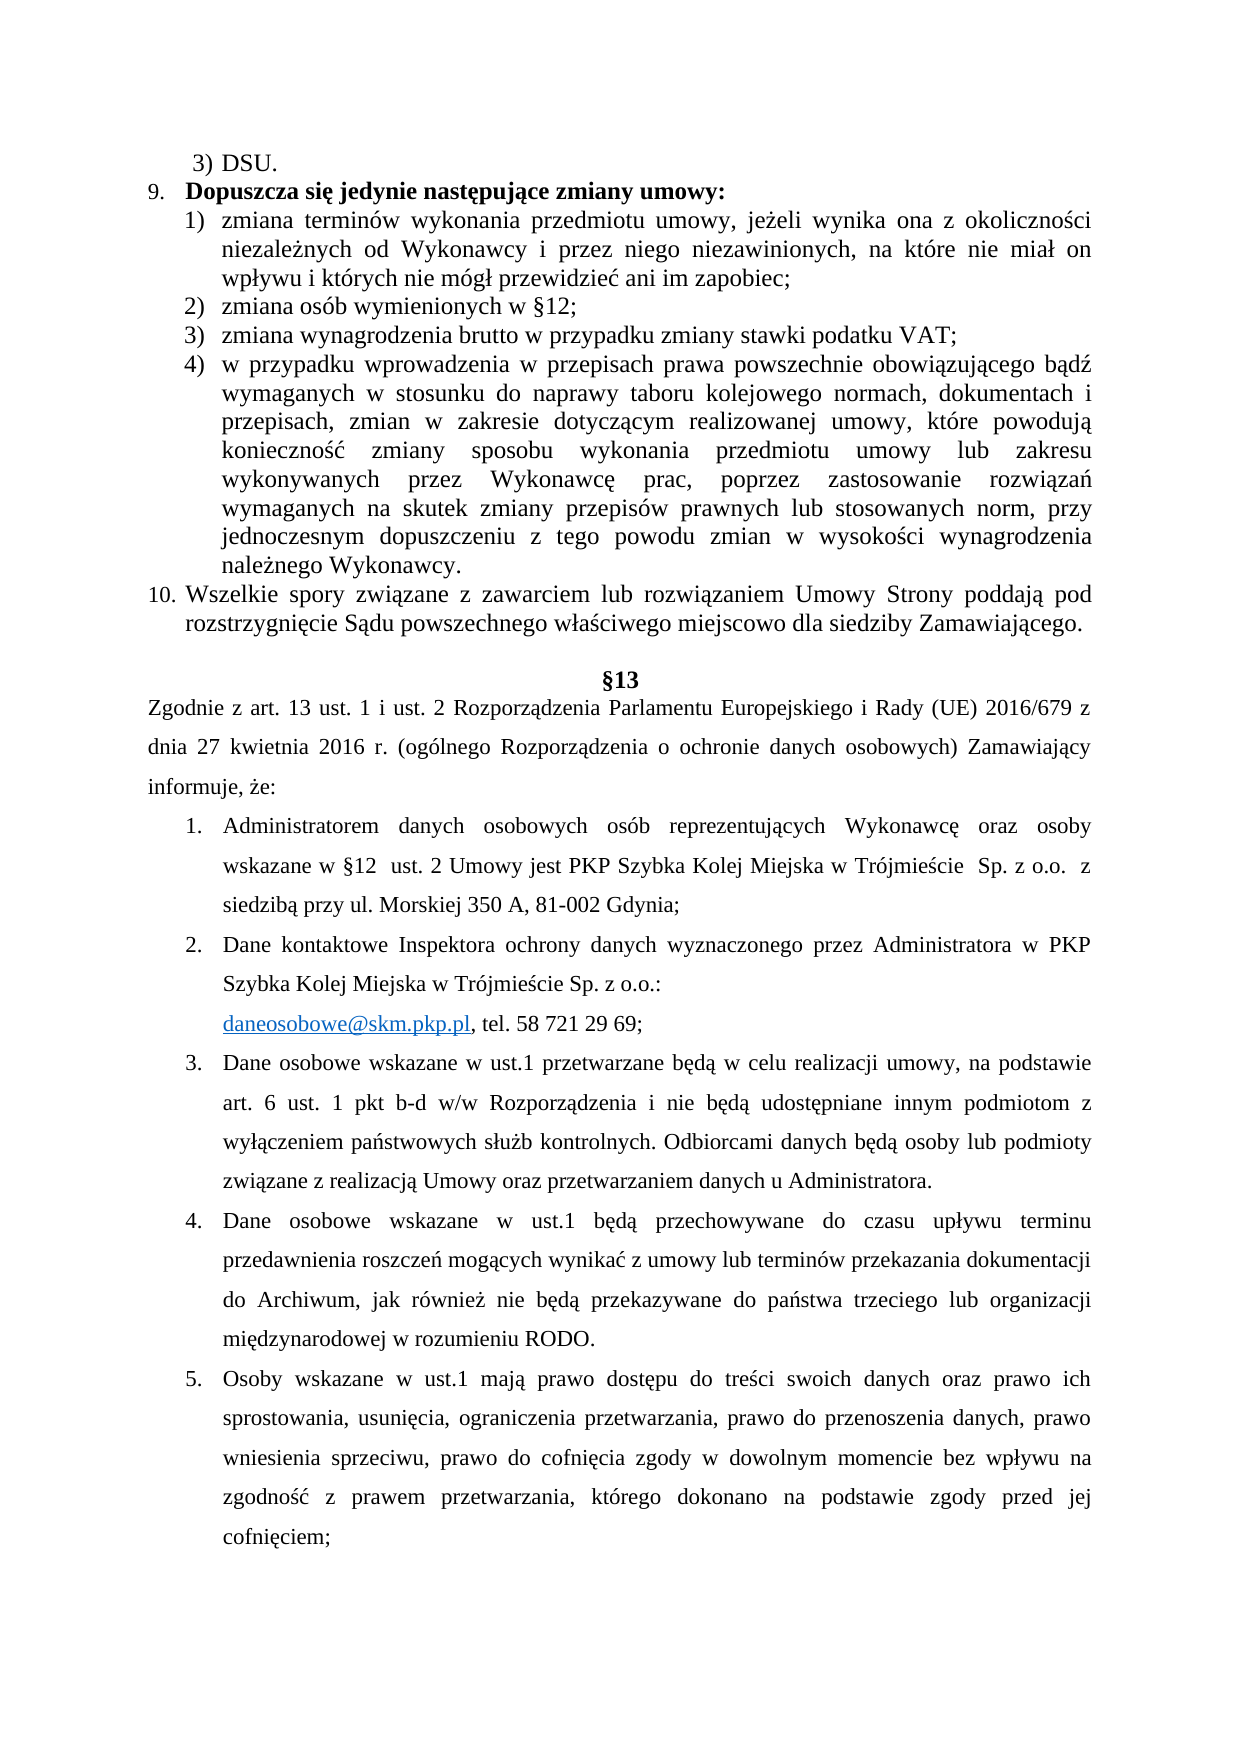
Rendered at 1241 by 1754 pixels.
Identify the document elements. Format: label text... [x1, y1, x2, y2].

list w przypadku wprowadzenia w przepisach prawa powszechnie obowiązującego bądź wymaganych w stosunku do naprawy taboru kolejowego normach, dokumentach i przepisach, zmian w zakresie dotyczącym realizowanej umowy, które powodują konieczność zmiany sposobu wykonania przedmiotu umowy lub zakresu wykonywanych przez Wykonawcę prac, poprzez zastosowanie rozwiązań wymaganych na skutek zmiany przepisów prawnych lub stosowanych norm, przy jednoczesnym dopuszczeniu z tego powodu zmian w wysokości wynagrodzenia należnego Wykonawcy. [184, 349, 1093, 579]
list Administratorem danych osobowych osób reprezentujących Wykonawcę oraz osoby wskazane w §12 ust. 2 Umowy jest PKP Szybka Kolej Miejska w Trójmieście Sp. z o.o. z siedzibą przy ul. Morskiej , 81-002 Gdynia; [185, 812, 1093, 918]
list zmiana wynagrodzenia brutto w przypadku zmiany stawki podatku VAT; [184, 320, 1093, 349]
text daneosobowe@skm.pkp.pl, tel. 58 721 29 69; [223, 1010, 1093, 1036]
list Dane osobowe wskazane w ust.1 będą przechowywane do czasu upływu terminu przedawnienia roszczeń mogących wynikać z umowy lub terminów przekazania dokumentacji do Archiwum, jak również nie będą przekazywane do państwa trzeciego lub organizacji międzynarodowej w rozumieniu RODO. [185, 1207, 1093, 1352]
list Osoby wskazane w ust.1 mają prawo dostępu do treści swoich danych oraz prawo ich sprostowania, usunięcia, ograniczenia przetwarzania, prawo do przenoszenia danych, prawo wniesienia sprzeciwu, prawo do cofnięcia zgody w dowolnym momencie bez wpływu na zgodność z prawem przetwarzania, którego dokonano na podstawie zgody przed jej cofnięciem; [185, 1365, 1093, 1549]
list Dane osobowe wskazane w ust.1 przetwarzane będą w celu realizacji umowy, na podstawie art. 6 ust. 1 pkt b-d w/w Rozporządzenia i nie będą udostępniane innym podmiotom z wyłączeniem państwowych służb kontrolnych. Odbiorcami danych będą osoby lub podmioty związane z realizacją Umowy oraz przetwarzaniem danych u Administratora. [185, 1049, 1093, 1194]
list zmiana osób wymienionych w §12; [184, 291, 1093, 320]
list Wszelkie spory związane z zawarciem lub rozwiązaniem Umowy Strony poddają pod rozstrzygnięcie Sądu powszechnego właściwego miejscowo dla siedziby Zamawiającego. [148, 579, 1093, 636]
list zmiana terminów wykonania przedmiotu umowy, jeżeli wynika ona z okoliczności niezależnych od Wykonawcy i przez niego niezawinionych, na które nie miał on wpływu i których nie mógł przewidzieć ani im zapobiec; [184, 205, 1093, 291]
text Zgodnie z art. 13 ust. 1 i ust. 2 Rozporządzenia Parlamentu Europejskiego i Rady (UE) 2016/679 z dnia 27 kwietnia 2016 r. (ogólnego Rozporządzenia o ochronie danych osobowych) Zamawiający informuje, że: [148, 694, 1093, 799]
list Dopuszcza się jedynie następujące zmiany umowy: [148, 176, 1093, 205]
list Dane kontaktowe Inspektora ochrony danych wyznaczonego przez Administratora w PKP Szybka Kolej Miejska w Trójmieście Sp. z o.o.: [185, 931, 1093, 997]
text §13 [148, 665, 1093, 694]
text 3) DSU. [192, 148, 1093, 176]
